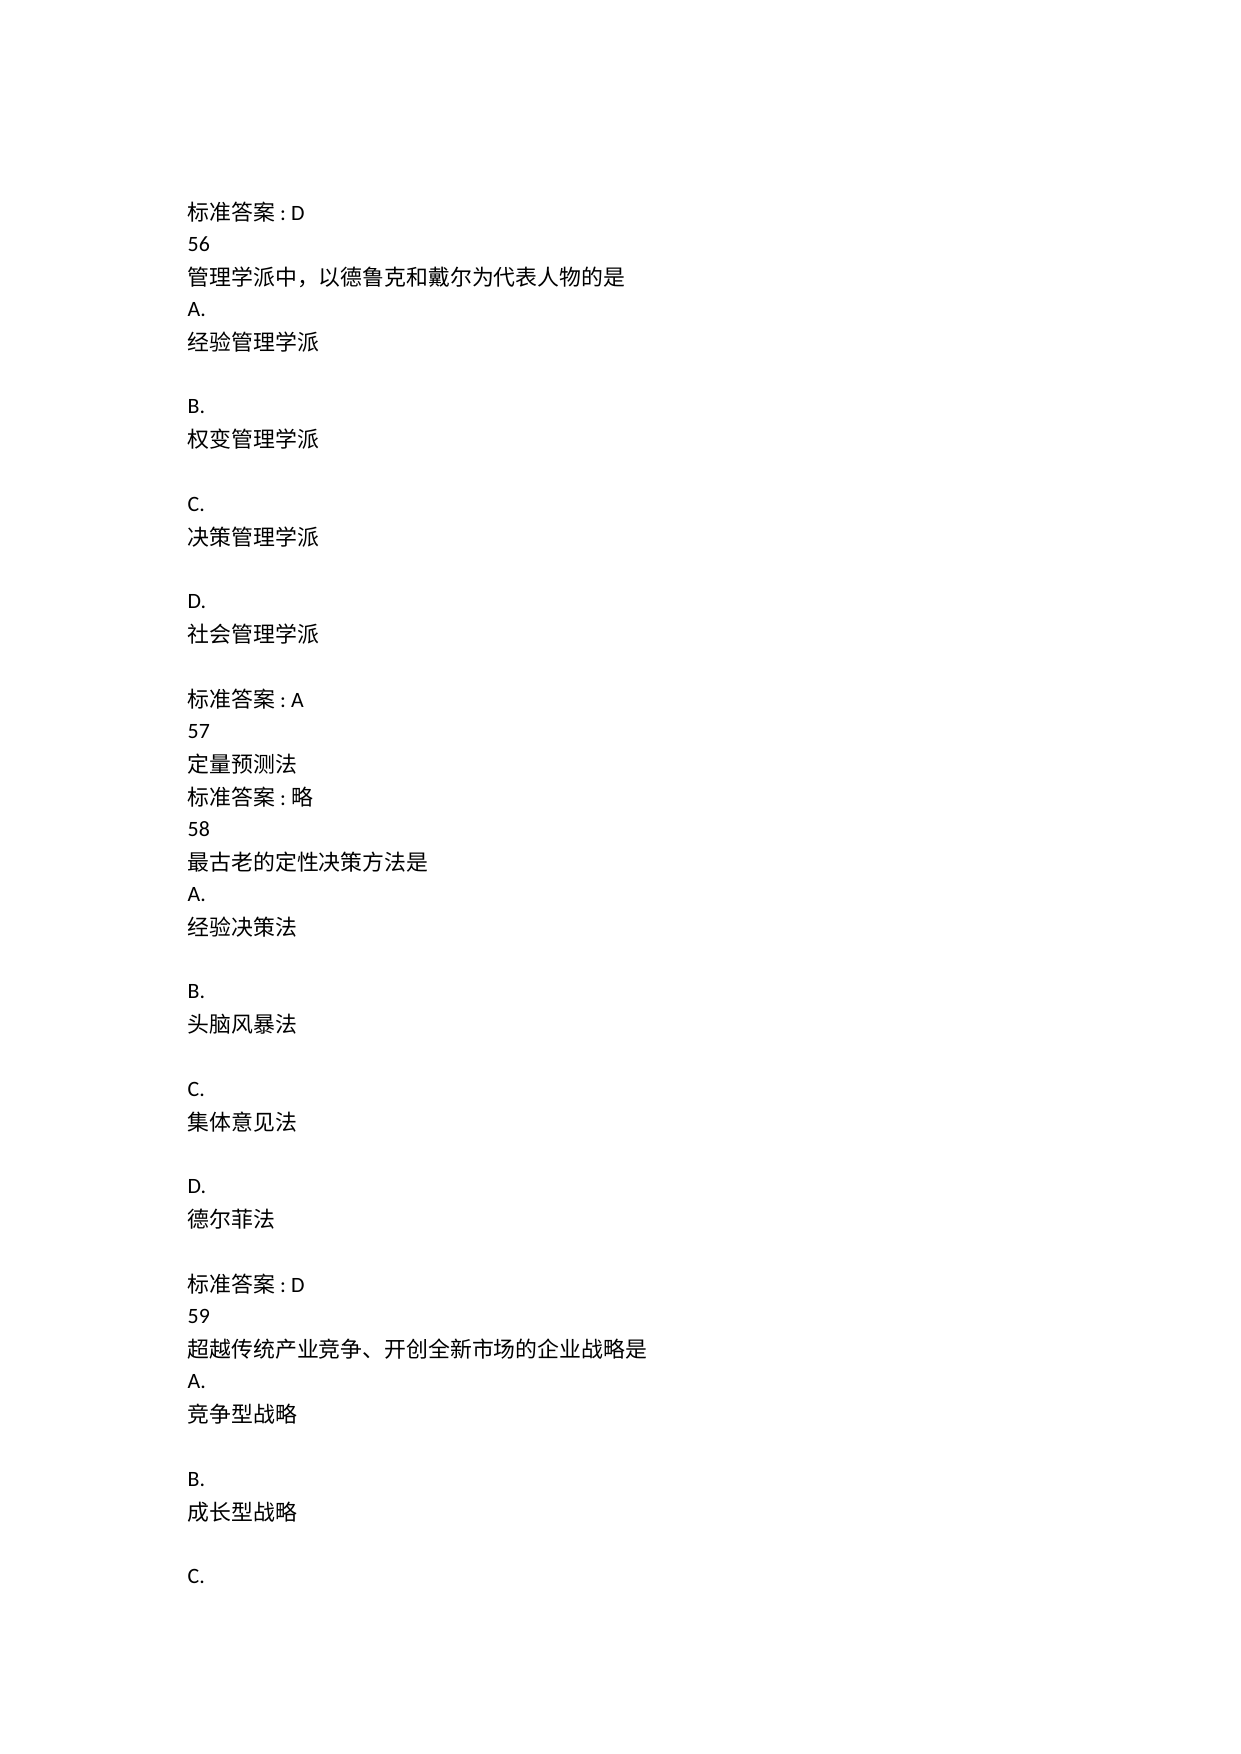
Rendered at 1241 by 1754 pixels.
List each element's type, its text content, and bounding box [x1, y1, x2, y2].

text D. [187, 1169, 1053, 1202]
text 成长型战略 [187, 1494, 1053, 1527]
text D. [187, 584, 1053, 617]
text 59 [187, 1299, 1053, 1332]
text 集体意见法 [187, 1104, 1053, 1137]
text 58 [187, 812, 1053, 844]
text 最古老的定性决策方法是 [187, 844, 1053, 877]
text B. [187, 1462, 1053, 1494]
text 标准答案 : D [187, 1267, 1053, 1299]
text 决策管理学派 [187, 519, 1053, 552]
text A. [187, 1364, 1053, 1397]
text 管理学派中，以德鲁克和戴尔为代表人物的是 [187, 259, 1053, 292]
text 超越传统产业竞争、开创全新市场的企业战略是 [187, 1332, 1053, 1364]
text C. [187, 1559, 1053, 1592]
text B. [187, 389, 1053, 422]
text 权变管理学派 [187, 422, 1053, 454]
text 标准答案 : 略 [187, 779, 1053, 812]
text C. [187, 487, 1053, 519]
text 57 [187, 714, 1053, 747]
text 竞争型战略 [187, 1397, 1053, 1429]
text A. [187, 292, 1053, 324]
text 社会管理学派 [187, 617, 1053, 649]
text 德尔菲法 [187, 1202, 1053, 1234]
text 56 [187, 227, 1053, 259]
text A. [187, 877, 1053, 909]
text 定量预测法 [187, 747, 1053, 779]
text B. [187, 974, 1053, 1007]
text 标准答案 : D [187, 194, 1053, 227]
text 经验决策法 [187, 909, 1053, 942]
text 标准答案 : A [187, 682, 1053, 714]
text 头脑风暴法 [187, 1007, 1053, 1039]
text 经验管理学派 [187, 324, 1053, 357]
text C. [187, 1072, 1053, 1104]
